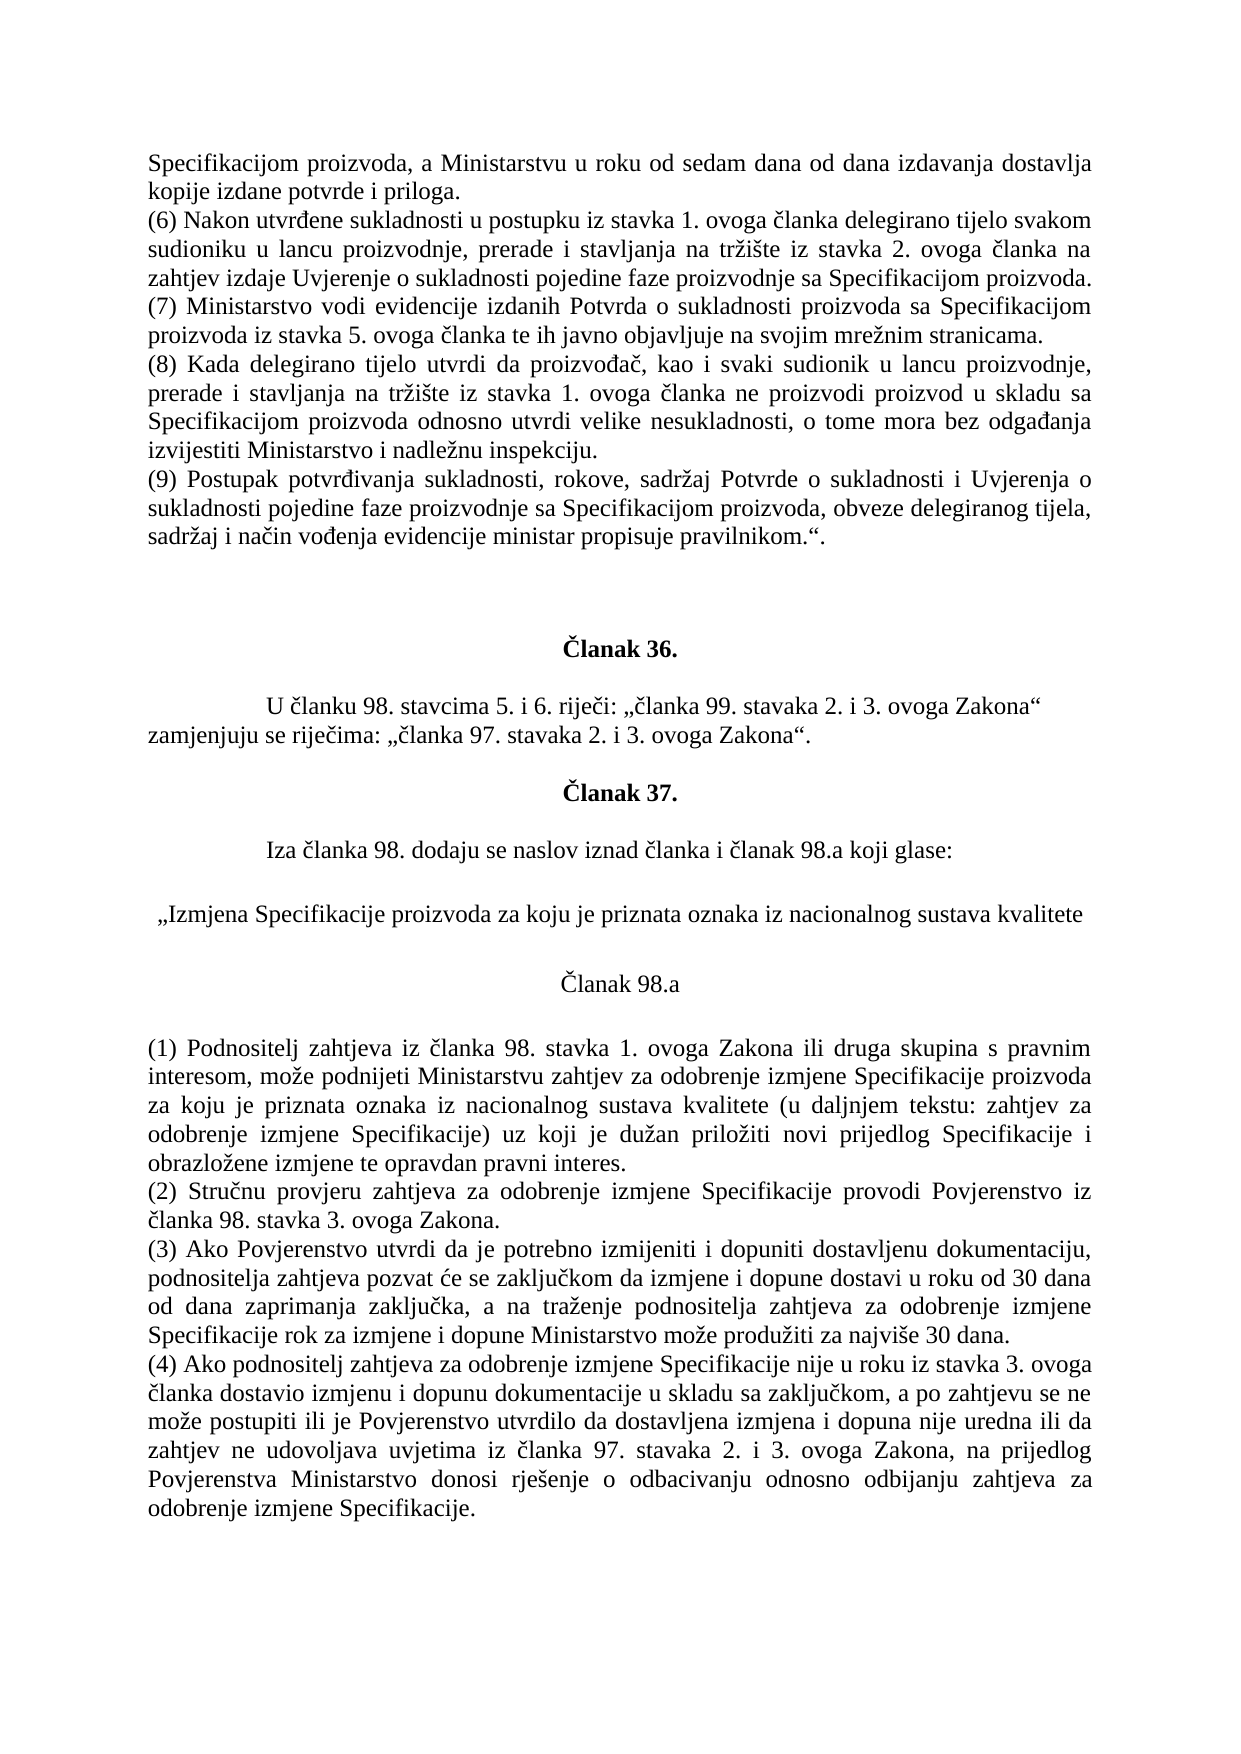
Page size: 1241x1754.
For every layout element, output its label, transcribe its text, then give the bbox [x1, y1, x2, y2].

text Iza članka 98. dodaju se naslov iznad članka i članak 98.a koji glase: [148, 835, 1093, 864]
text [148, 148, 1093, 205]
text (9) Postupak potvrđivanja sukladnosti, rokove, sadržaj Potvrde o sukladnosti i Uvjerenja o sukladnosti pojedine faze proizvodnje sa Specifikacijom proizvoda, obveze delegiranog tijela, sadržaj i način vođenja evidencije ministar propisuje pravilnikom.“. [148, 464, 1093, 550]
text (6) Nakon utvrđene sukladnosti u postupku iz stavka 1. ovoga članka delegirano tijelo svakom sudioniku u lancu proizvodnje, prerade i stavljanja na tržište iz stavka 2. ovoga članka na zahtjev izdaje Uvjerenje o sukladnosti pojedine faze proizvodnje sa Specifikacijom proizvoda. [148, 205, 1093, 291]
text (2) Stručnu provjeru zahtjeva za odobrenje izmjene Specifikacije provodi Povjerenstvo iz članka 98. stavka 3. ovoga Zakona. [148, 1176, 1093, 1234]
text (8) Kada delegirano tijelo utvrdi da proizvođač, kao i svaki sudionik u lancu proizvodnje, prerade i stavljanja na tržište iz stavka 1. ovoga članka ne proizvodi proizvod u skladu sa Specifikacijom proizvoda odnosno utvrdi velike nesukladnosti, o tome mora bez odgađanja izvijestiti Ministarstvo i nadležnu inspekciju. [148, 349, 1093, 464]
text (7) Ministarstvo vodi evidencije izdanih Potvrda o sukladnosti proizvoda sa Specifikacijom proizvoda iz stavka 5. ovoga članka te ih javno objavljuje na svojim mrežnim stranicama. [148, 291, 1093, 349]
text „Izmjena Specifikacije proizvoda za koju je priznata oznaka iz nacionalnog sustava kvalitete [148, 893, 1093, 928]
text Članak 36. [148, 634, 1093, 663]
text Članak 98.a [148, 963, 1093, 998]
text Članak 37. [148, 778, 1093, 806]
list (1) Podnositelj zahtjeva iz članka 98. stavka 1. ovoga Zakona ili druga skupina s pravnim interesom, može podnijeti Ministarstvu zahtjev za odobrenje izmjene Specifikacije proizvoda za koju je priznata oznaka iz nacionalnog sustava kvalitete (u daljnjem tekstu: zahtjev za odobrenje izmjene Specifikacije) uz koji je dužan priložiti novi prijedlog Specifikacije i obrazložene izmjene te opravdan pravni interes. [148, 1033, 1093, 1176]
text (4) Ako podnositelj zahtjeva za odobrenje izmjene Specifikacije nije u roku iz stavka 3. ovoga članka dostavio izmjenu i dopunu dokumentacije u skladu sa zaključkom, a po zahtjevu se ne može postupiti ili je Povjerenstvo utvrdilo da dostavljena izmjena i dopuna nije uredna ili da zahtjev ne udovoljava uvjetima iz članka 97. stavaka 2. i 3. ovoga Zakona, na prijedlog Povjerenstva Ministarstvo donosi rješenje o odbacivanju odnosno odbijanju zahtjeva za odobrenje izmjene Specifikacije. [148, 1349, 1093, 1521]
text U članku 98. stavcima 5. i 6. riječi: „članka 99. stavaka 2. i 3. ovoga Zakona“ zamjenjuju se riječima: „članka 97. stavaka 2. i 3. ovoga Zakona“. [148, 691, 1093, 749]
text (3) Ako Povjerenstvo utvrdi da je potrebno izmijeniti i dopuniti dostavljenu dokumentaciju, podnositelja zahtjeva pozvat će se zaključkom da izmjene i dopune dostavi u roku od 30 dana od dana zaprimanja zaključka, a na traženje podnositelja zahtjeva za odobrenje izmjene Specifikacije rok za izmjene i dopune Ministarstvo može produžiti za najviše 30 dana. [148, 1234, 1093, 1349]
